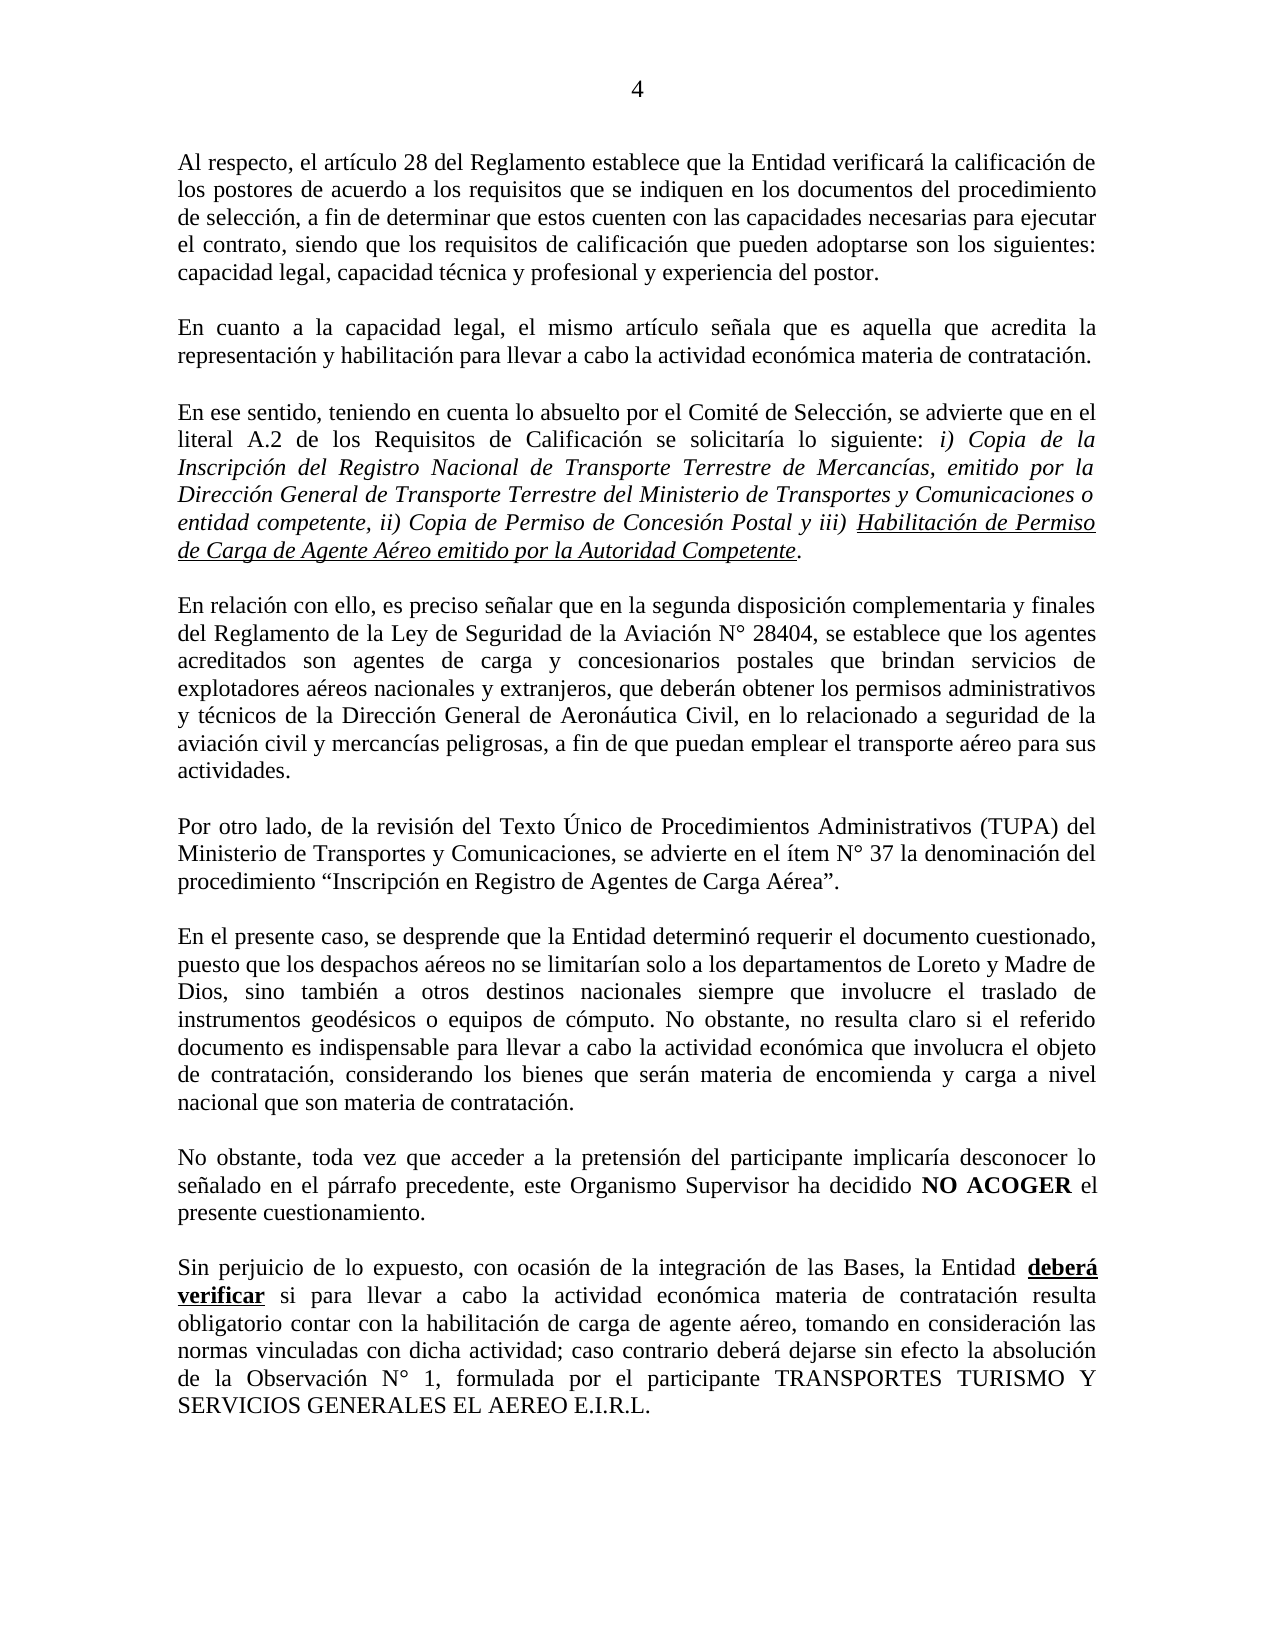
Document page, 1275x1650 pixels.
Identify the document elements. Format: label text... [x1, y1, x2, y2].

text En cuanto a la capacidad legal, el mismo artículo señala que es aquella que acredita la representación y habilitación para llevar a cabo la actividad económica materia de contratación. [177, 313, 1098, 368]
text En ese sentido, teniendo en cuenta lo absuelto por el Comité de Selección, se advierte que en el literal A.2 de los Requisitos de Calificación se solicitaría lo siguiente: i) Copia de la Inscripción del Registro Nacional de Transporte Terrestre de Mercancías, emitido por la Dirección General de Transporte Terrestre del Ministerio de Transportes y Comunicaciones o entidad competente, ii) Copia de Permiso de Concesión Postal y iii) Habilitación de Permiso de Carga de Agente Aéreo emitido por la Autoridad Competente. [177, 398, 1098, 563]
text No obstante, toda vez que acceder a la pretensión del participante implicaría desconocer lo señalado en el párrafo precedente, este Organismo Supervisor ha decidido NO ACOGER el presente cuestionamiento. [177, 1143, 1098, 1226]
text En el presente caso, se desprende que la Entidad determinó requerir el documento cuestionado, puesto que los despachos aéreos no se limitarían solo a los departamentos de Loreto y Madre de Dios, sino también a otros destinos nacionales siempre que involucre el traslado de instrumentos geodésicos o equipos de cómputo. No obstante, no resulta claro si el referido documento es indispensable para llevar a cabo la actividad económica que involucra el objeto de contratación, considerando los bienes que serán materia de encomienda y carga a nivel nacional que son materia de contratación. [177, 922, 1098, 1115]
text Por otro lado, de la revisión del Texto Único de Procedimientos Administrativos (TUPA) del Ministerio de Transportes y Comunicaciones, se advierte en el ítem N° 37 la denominación del procedimiento “Inscripción en Registro de Agentes de Carga Aérea”. [177, 812, 1098, 894]
text Al respecto, el artículo 28 del Reglamento establece que la Entidad verificará la calificación de los postores de acuerdo a los requisitos que se indiquen en los documentos del procedimiento de selección, a fin de determinar que estos cuenten con las capacidades necesarias para ejecutar el contrato, siendo que los requisitos de calificación que pueden adoptarse son los siguientes: capacidad legal, capacidad técnica y profesional y experiencia del postor. [177, 148, 1098, 286]
text En relación con ello, es preciso señalar que en la segunda disposición complementaria y finales del Reglamento de la Ley de Seguridad de la Aviación N° 28404, se establece que los agentes acreditados son agentes de carga y concesionarios postales que brindan servicios de explotadores aéreos nacionales y extranjeros, que deberán obtener los permisos administrativos y técnicos de la Dirección General de Aeronáutica Civil, en lo relacionado a seguridad de la aviación civil y mercancías peligrosas, a fin de que puedan emplear el transporte aéreo para sus actividades. [177, 591, 1098, 784]
text Sin perjuicio de lo expuesto, con ocasión de la integración de las Bases, la Entidad deberá verificar si para llevar a cabo la actividad económica materia de contratación resulta obligatorio contar con la habilitación de carga de agente aéreo, tomando en consideración las normas vinculadas con dicha actividad; caso contrario deberá dejarse sin efecto la absolución de la Observación N° 1, formulada por el participante TRANSPORTES TURISMO Y SERVICIOS GENERALES EL AEREO E.I.R.L. [177, 1253, 1098, 1419]
